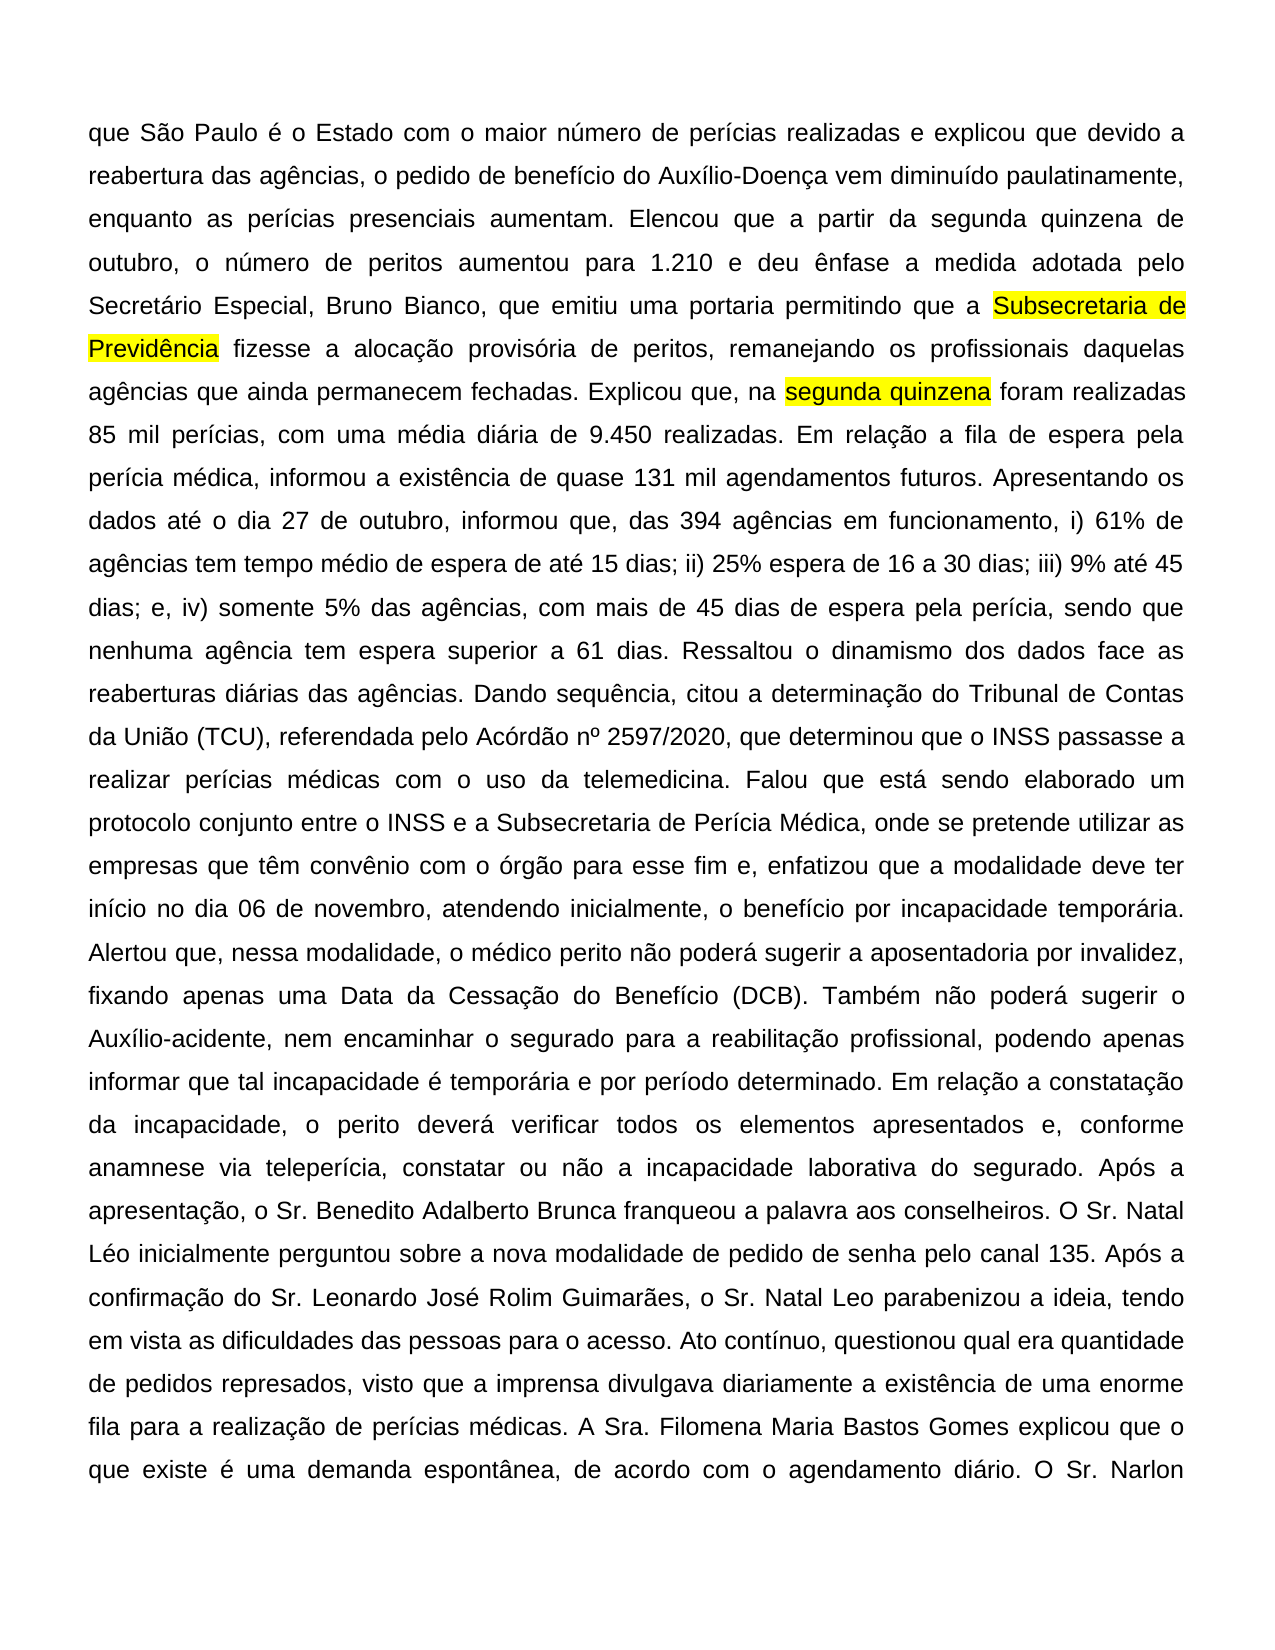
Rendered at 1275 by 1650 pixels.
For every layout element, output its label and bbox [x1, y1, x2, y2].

text [87, 118, 1186, 1484]
